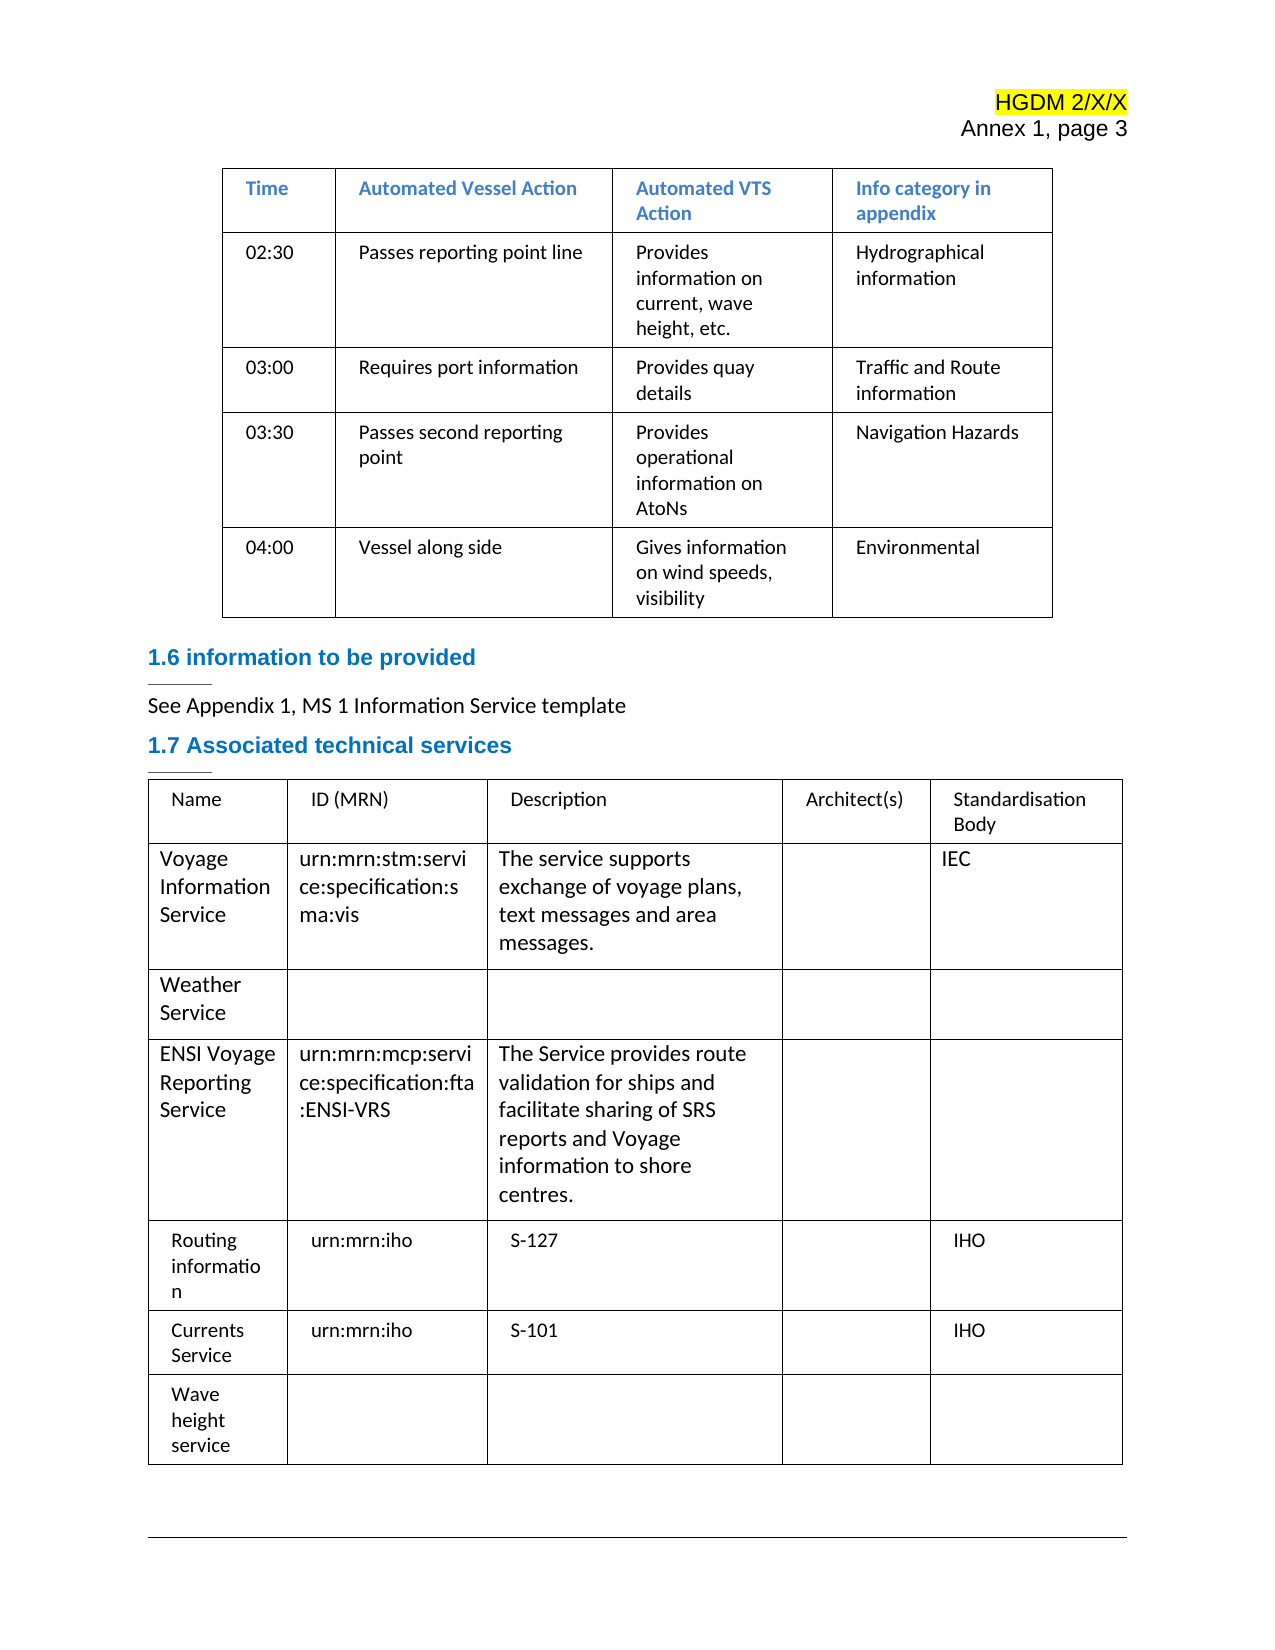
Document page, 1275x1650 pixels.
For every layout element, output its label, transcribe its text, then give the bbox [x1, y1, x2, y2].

table_cell [783, 1221, 930, 1310]
table_cell [783, 1040, 930, 1220]
table_cell Provides quay details [613, 348, 832, 412]
table_cell [488, 970, 782, 1038]
table_cell [783, 844, 930, 969]
table_cell Vessel along side [336, 528, 612, 617]
table_cell Wave height service [149, 1375, 287, 1464]
table_cell [288, 1375, 487, 1464]
text See Appendix 1, MS 1 Information Service template [148, 691, 1127, 719]
table_cell [288, 970, 487, 1038]
table_cell [931, 1040, 1122, 1220]
table_cell Hydrographical information [833, 233, 1052, 347]
table_cell 04:00 [223, 528, 335, 617]
table_cell Provides operational information on AtoNs [613, 413, 832, 527]
table_cell urn:mrn:iho [288, 1221, 487, 1310]
table_header Name [149, 780, 287, 843]
table_cell [783, 1311, 930, 1374]
table_cell [931, 1375, 1122, 1464]
table_cell [783, 970, 930, 1038]
table_cell 03:00 [223, 348, 335, 412]
table_cell S-101 [488, 1311, 782, 1374]
table_cell [488, 1375, 782, 1464]
table_header Automated Vessel Action [336, 169, 612, 232]
table_header Info category in appendix [833, 169, 1052, 232]
table_cell S-127 [488, 1221, 782, 1310]
table_cell [783, 1375, 930, 1464]
table_header Time [223, 169, 335, 232]
table_cell Traffic and Route information [833, 348, 1052, 412]
table_cell Voyage Information Service [149, 844, 287, 969]
table_cell Routing information [149, 1221, 287, 1310]
table_cell Currents Service [149, 1311, 287, 1374]
table_cell Navigation Hazards [833, 413, 1052, 527]
table_cell The Service provides route validation for ships and facilitate sharing of SRS reports and Voyage information to shore centres. [488, 1040, 782, 1220]
table_cell 02:30 [223, 233, 335, 347]
table_header Description [488, 780, 782, 843]
table_header Automated VTS Action [613, 169, 832, 232]
table_header Standardisation Body [931, 780, 1122, 843]
table_cell Weather Service [149, 970, 287, 1038]
table_cell urn:mrn:mcp:service:specification:fta:ENSI-VRS [288, 1040, 487, 1220]
table_header Architect(s) [783, 780, 930, 843]
table_cell Passes second reporting point [336, 413, 612, 527]
table_cell Environmental [833, 528, 1052, 617]
subtitle 1.7 Associated technical services [148, 732, 1127, 758]
table_cell IHO [931, 1311, 1122, 1374]
table_cell IEC [931, 844, 1122, 969]
table_cell Passes reporting point line [336, 233, 612, 347]
table_cell [931, 970, 1122, 1038]
subtitle 1.6 information to be provided [148, 644, 1127, 670]
table_cell Gives information on wind speeds, visibility [613, 528, 832, 617]
table_cell The service supports exchange of voyage plans, text messages and area messages. [488, 844, 782, 969]
table_header ID (MRN) [288, 780, 487, 843]
table_cell urn:mrn:iho [288, 1311, 487, 1374]
table_cell Requires port information [336, 348, 612, 412]
table_cell 03:30 [223, 413, 335, 527]
table_cell urn:mrn:stm:service:specification:sma:vis [288, 844, 487, 969]
table_cell Provides information on current, wave height, etc. [613, 233, 832, 347]
table_cell IHO [931, 1221, 1122, 1310]
table_cell ENSI Voyage Reporting Service [149, 1040, 287, 1220]
